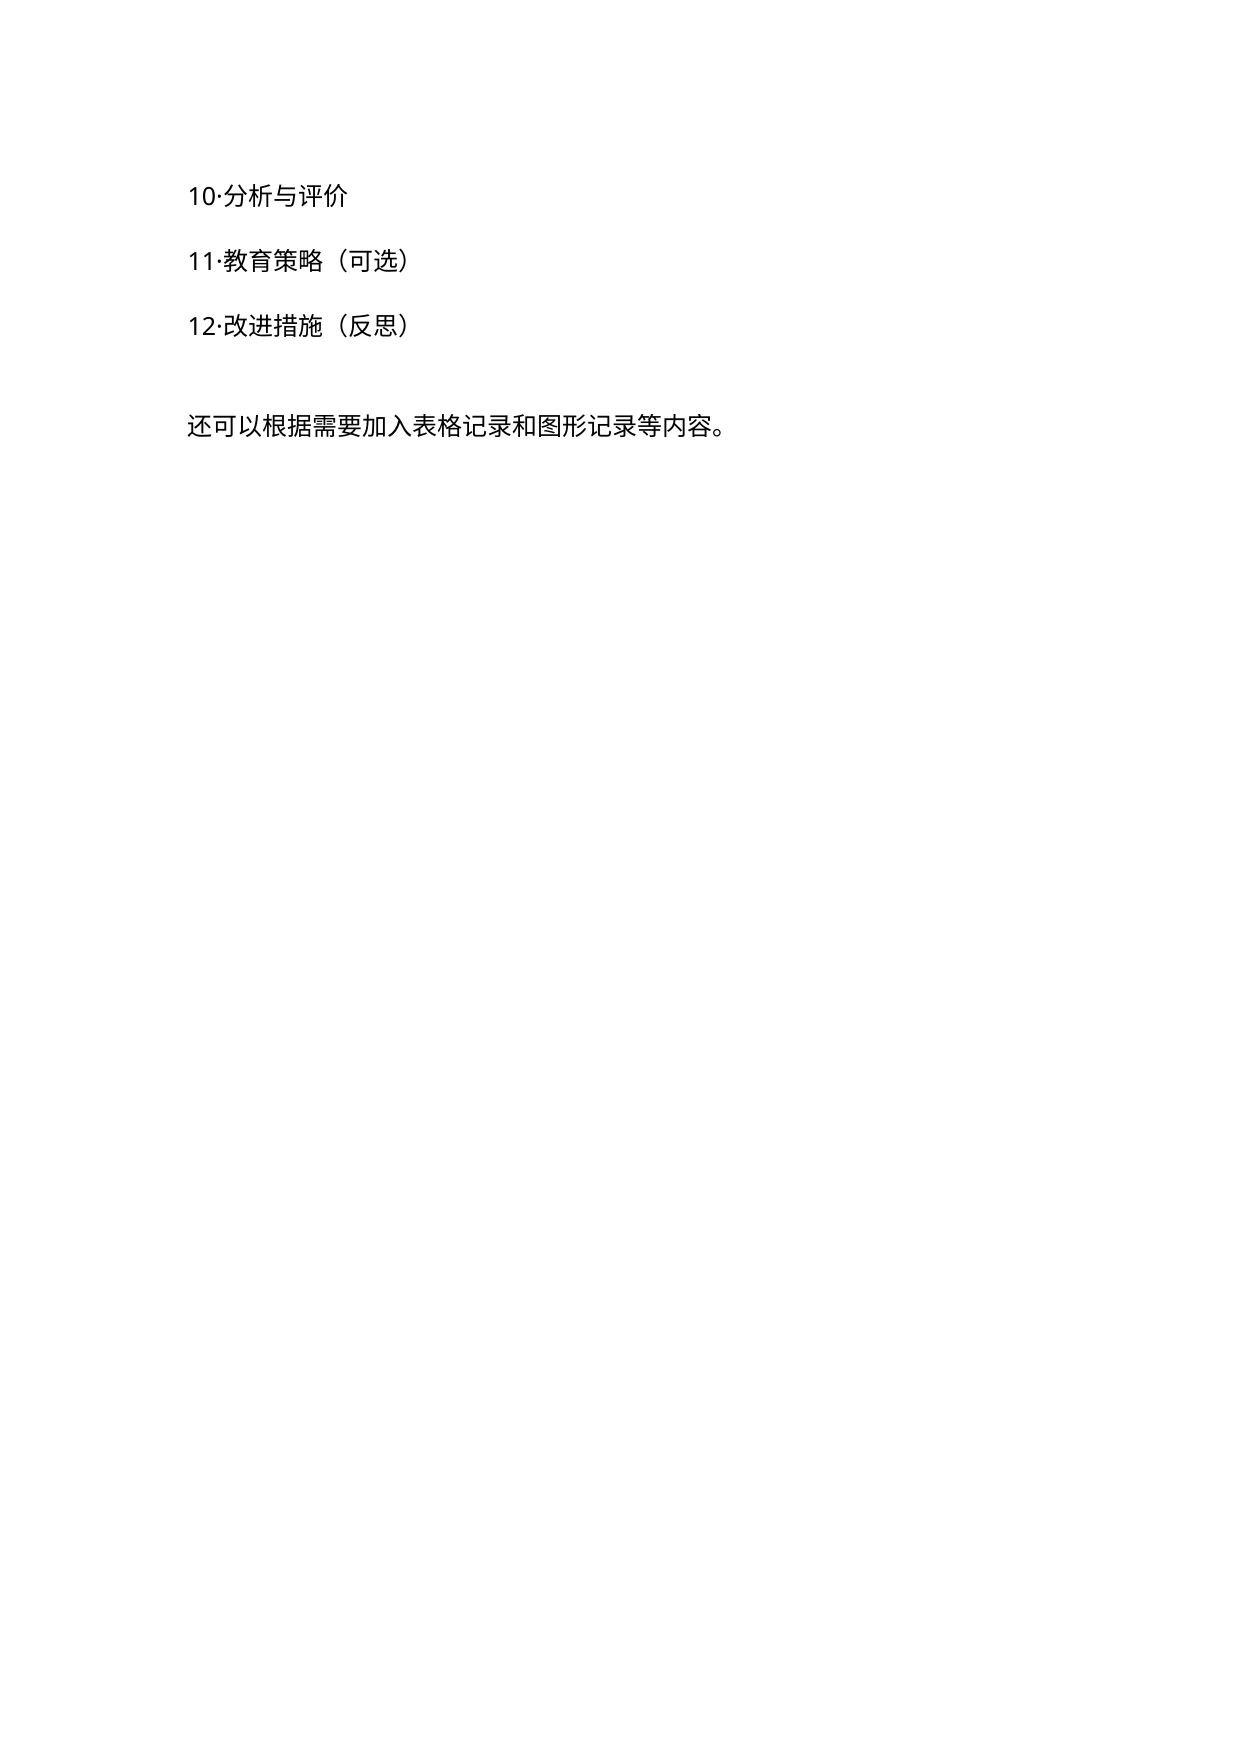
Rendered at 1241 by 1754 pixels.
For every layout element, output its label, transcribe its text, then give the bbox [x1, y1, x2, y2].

text 还可以根据需要加入表格记录和图形记录等内容。 [187, 392, 1053, 457]
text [187, 162, 1053, 357]
